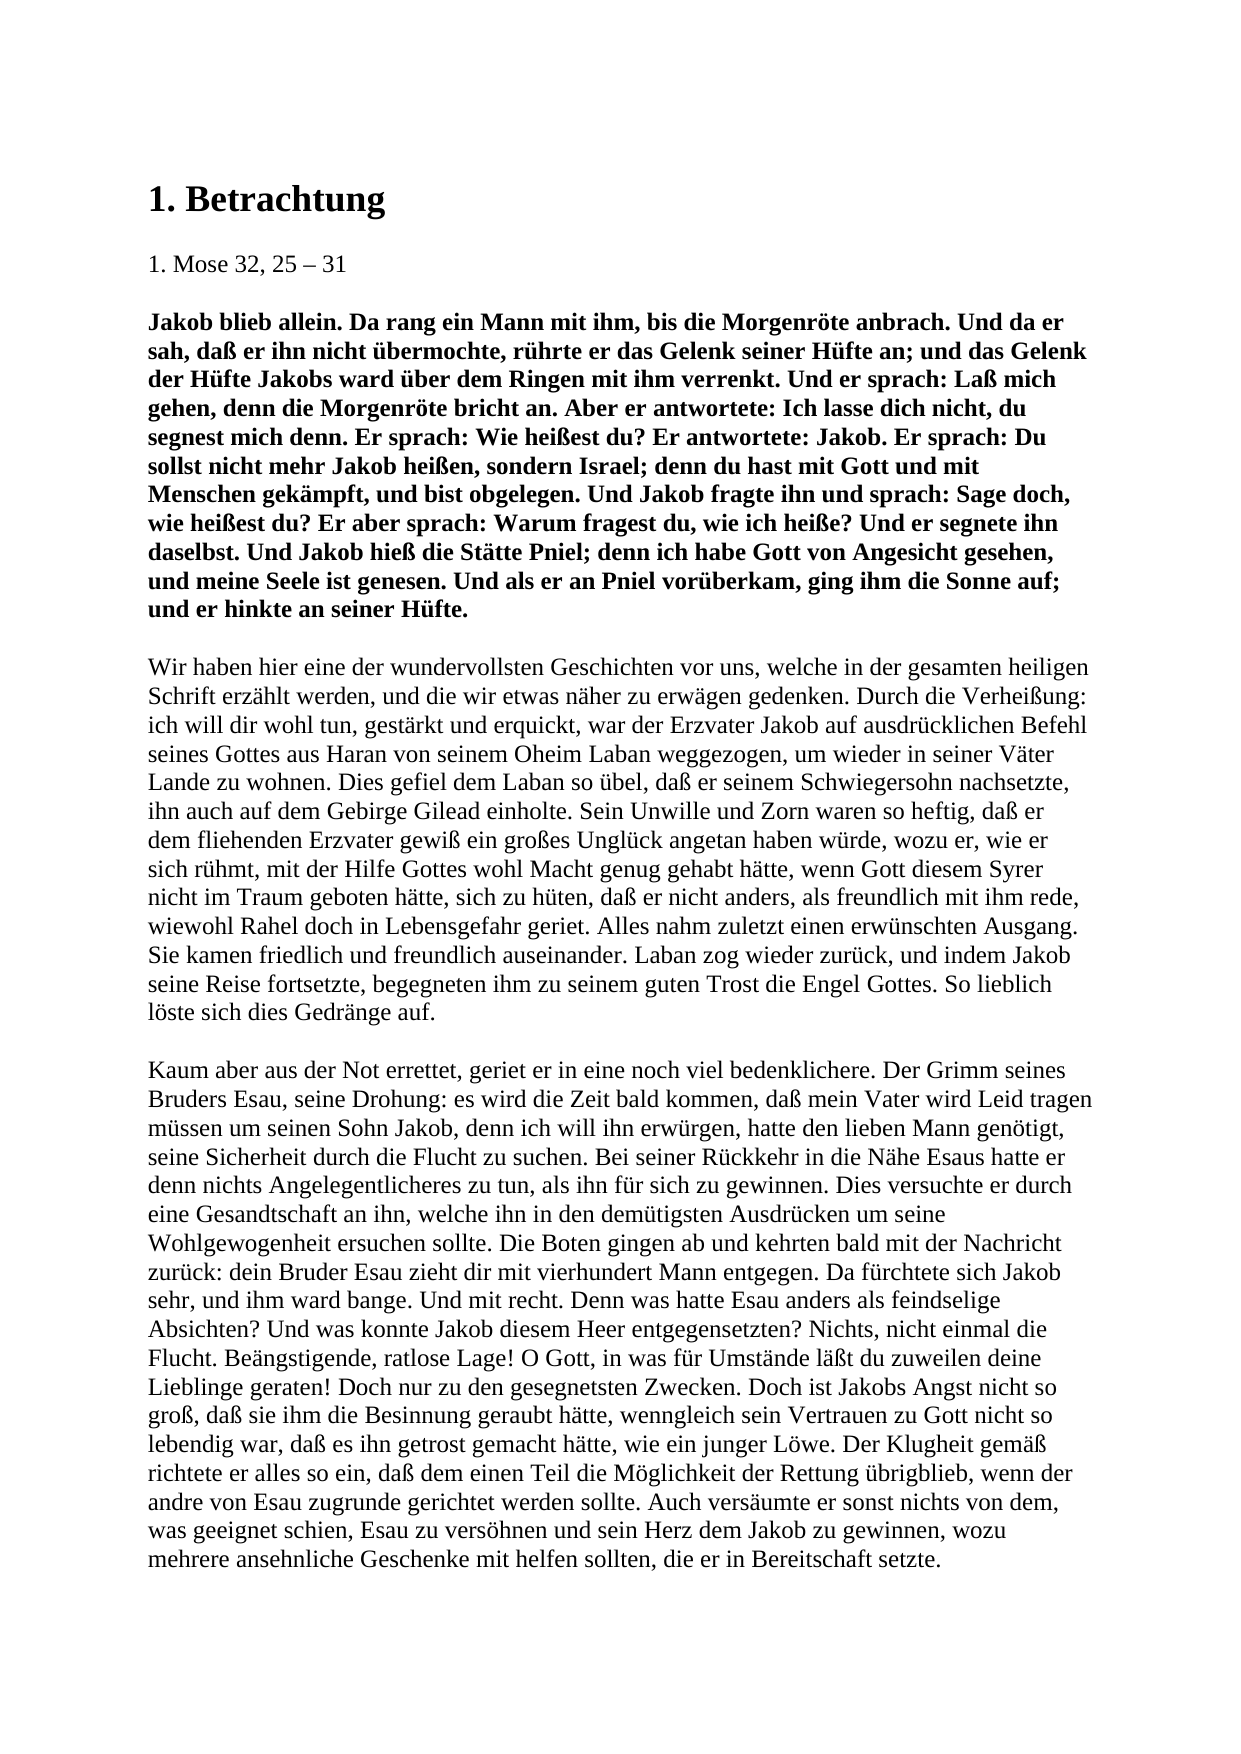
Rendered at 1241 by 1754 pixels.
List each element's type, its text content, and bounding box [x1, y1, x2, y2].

text Wir haben hier eine der wundervollsten Geschichten vor uns, welche in der gesamten heiligen Schrift erzählt werden, und die wir etwas näher zu erwägen gedenken. Durch die Verheißung: ich will dir wohl tun, gestärkt und erquickt, war der Erzvater Jakob auf ausdrücklichen Befehl seines Gottes aus Haran von seinem Oheim Laban weggezogen, um wieder in seiner Väter Lande zu wohnen. Dies gefiel dem Laban so übel, daß er seinem Schwiegersohn nachsetzte, ihn auch auf dem Gebirge Gilead einholte. Sein Unwille und Zorn waren so heftig, daß er dem fliehenden Erzvater gewiß ein großes Unglück angetan haben würde, wozu er, wie er sich rühmt, mit der Hilfe Gottes wohl Macht genug gehabt hätte, wenn Gott diesem Syrer nicht im Traum geboten hätte, sich zu hüten, daß er nicht anders, als freundlich mit ihm rede, wiewohl Rahel doch in Lebensgefahr geriet. Alles nahm zuletzt einen erwünschten Ausgang. Sie kamen friedlich und freundlich auseinander. Laban zog wieder zurück, und indem Jakob seine Reise fortsetzte, begegneten ihm zu seinem guten Trost die Engel Gottes. So lieblich löste sich dies Gedränge auf. [148, 652, 1093, 1026]
text Kaum aber aus der Not errettet, geriet er in eine noch viel bedenklichere. Der Grimm seines Bruders Esau, seine Drohung: es wird die Zeit bald kommen, daß mein Vater wird Leid tragen müssen um seinen Sohn Jakob, denn ich will ihn erwürgen, hatte den lieben Mann genötigt, seine Sicherheit durch die Flucht zu suchen. Bei seiner Rückkehr in die Nähe Esaus hatte er denn nichts Angelegentlicheres zu tun, als ihn für sich zu gewinnen. Dies versuchte er durch eine Gesandtschaft an ihn, welche ihn in den demütigsten Ausdrücken um seine Wohlgewogenheit ersuchen sollte. Die Boten gingen ab und kehrten bald mit der Nachricht zurück: dein Bruder Esau zieht dir mit vierhundert Mann entgegen. Da fürchtete sich Jakob sehr, und ihm ward bange. Und mit recht. Denn was hatte Esau anders als feindselige Absichten? Und was konnte Jakob diesem Heer entgegensetzten? Nichts, nicht einmal die Flucht. Beängstigende, ratlose Lage! O Gott, in was für Umstände läßt du zuweilen deine Lieblinge geraten! Doch nur zu den gesegnetsten Zwecken. Doch ist Jakobs Angst nicht so groß, daß sie ihm die Besinnung geraubt hätte, wenngleich sein Vertrauen zu Gott nicht so lebendig war, daß es ihn getrost gemacht hätte, wie ein junger Löwe. Der Klugheit gemäß richtete er alles so ein, daß dem einen Teil die Möglichkeit der Rettung übrigblieb, wenn der andre von Esau zugrunde gerichtet werden sollte. Auch versäumte er sonst nichts von dem, was geeignet schien, Esau zu versöhnen und sein Herz dem Jakob zu gewinnen, wozu mehrere ansehnliche Geschenke mit helfen sollten, die er in Bereitschaft setzte. [148, 1055, 1093, 1573]
text 1. Mose 32, 25 – 31 [148, 249, 1093, 278]
text Jakob blieb allein. Da rang ein Mann mit ihm, bis die Morgenröte anbrach. Und da er sah, daß er ihn nicht übermochte, rührte er das Gelenk seiner Hüfte an; und das Gelenk der Hüfte Jakobs ward über dem Ringen mit ihm verrenkt. Und er sprach: Laß mich gehen, denn die Morgenröte bricht an. Aber er antwortete: Ich lasse dich nicht, du segnest mich denn. Er sprach: Wie heißest du? Er antwortete: Jakob. Er sprach: Du sollst nicht mehr Jakob heißen, sondern Israel; denn du hast mit Gott und mit Menschen gekämpft, und bist obgelegen. Und Jakob fragte ihn und sprach: Sage doch, wie heißest du? Er aber sprach: Warum fragest du, wie ich heiße? Und er segnete ihn daselbst. Und Jakob hieß die Stätte Pniel; denn ich habe Gott von Angesicht gesehen, und meine Seele ist genesen. Und als er an Pniel vorüberkam, ging ihm die Sonne auf; und er hinkte an seiner Hüfte. [148, 307, 1093, 623]
subtitle 1. Betrachtung [148, 177, 1093, 220]
